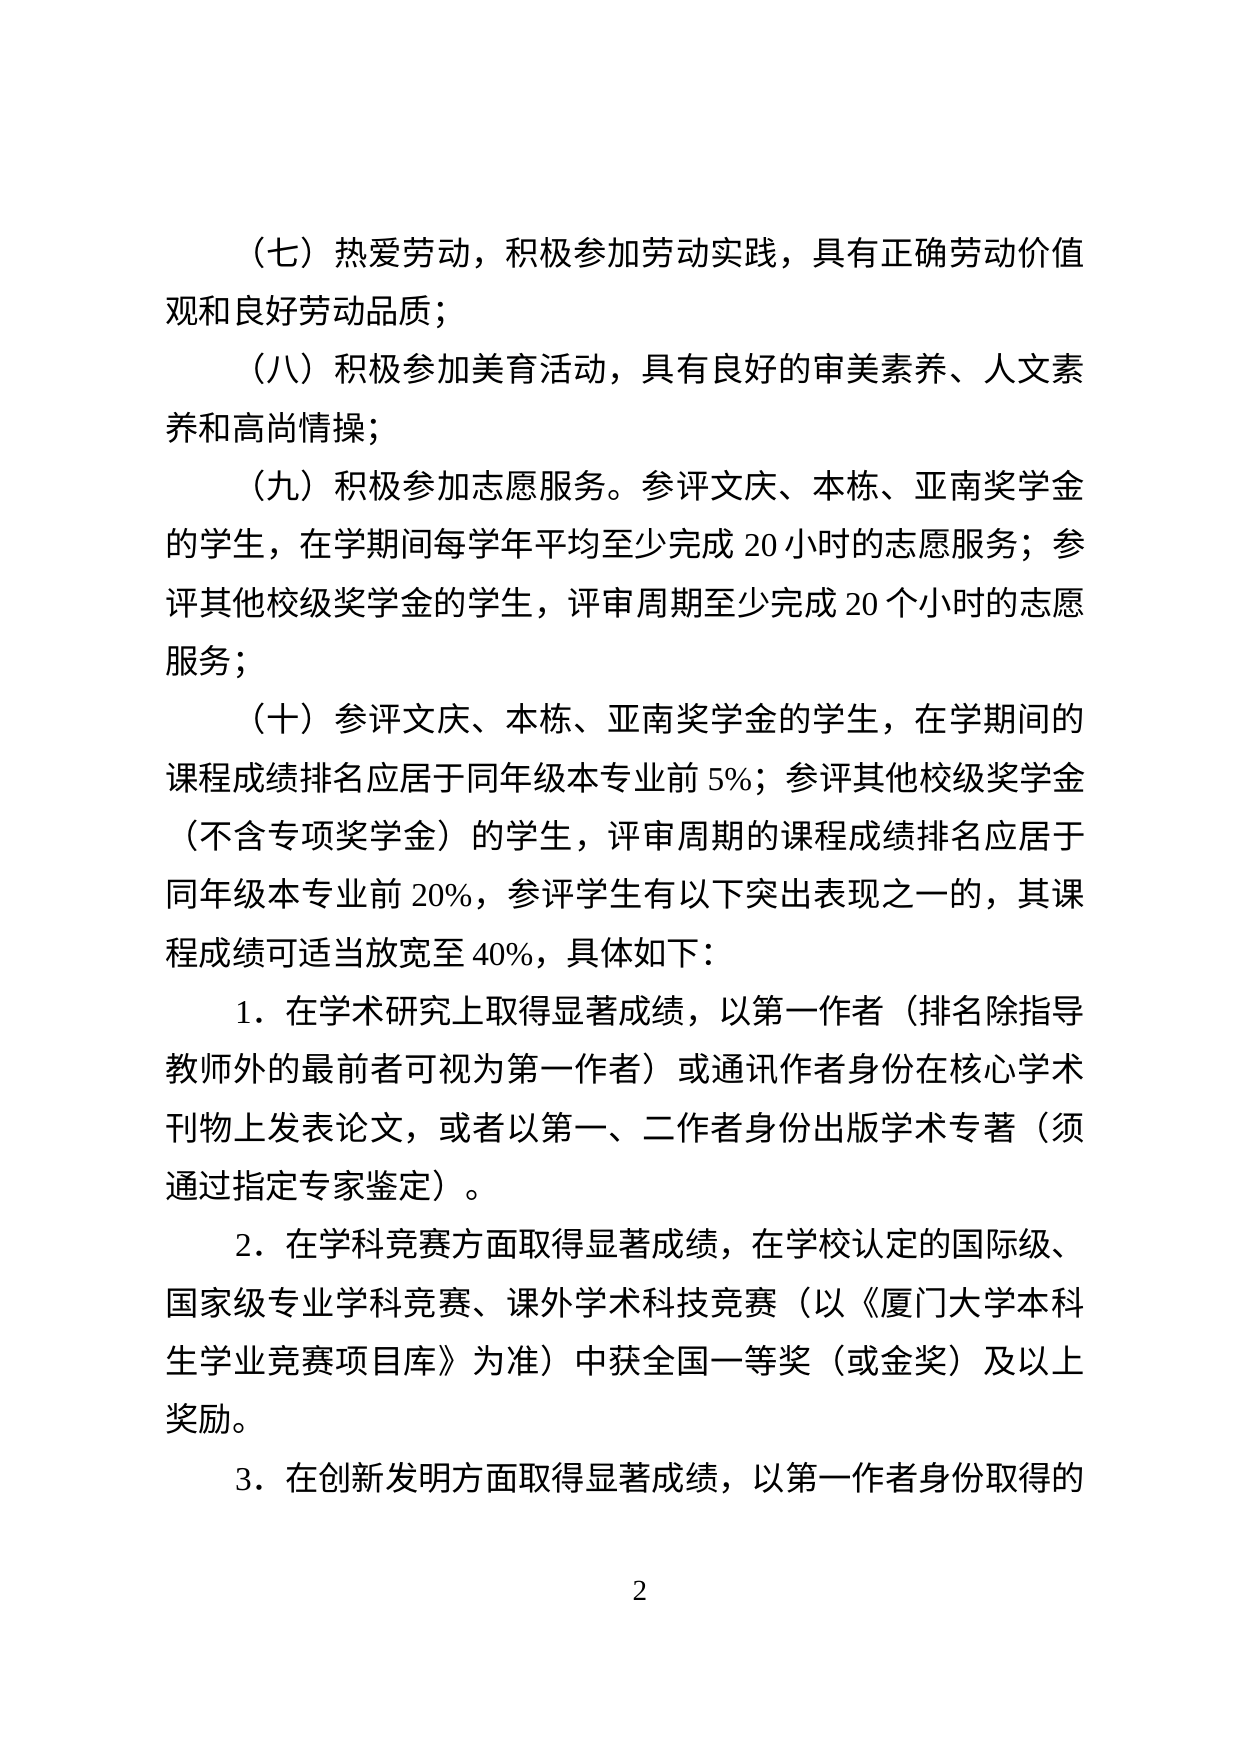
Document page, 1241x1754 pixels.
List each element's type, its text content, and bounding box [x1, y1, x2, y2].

text （七）热爱劳动，积极参加劳动实践，具有正确劳动价值观和良好劳动品质； [165, 218, 1087, 335]
text （十）参评文庆、本栋、亚南奖学金的学生，在学期间的课程成绩排名应居于同年级本专业前5%；参评其他校级奖学金（不含专项奖学金）的学生，评审周期的课程成绩排名应居于同年级本专业前20%，参评学生有以下突出表现之一的，其课程成绩可适当放宽至40%，具体如下： [165, 685, 1087, 977]
text 2．在学科竞赛方面取得显著成绩，在学校认定的国际级、国家级专业学科竞赛、课外学术科技竞赛（以《厦门大学本科生学业竞赛项目库》为准）中获全国一等奖（或金奖）及以上奖励。 [165, 1210, 1087, 1443]
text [165, 1443, 1087, 1502]
text 1．在学术研究上取得显著成绩，以第一作者（排名除指导教师外的最前者可视为第一作者）或通讯作者身份在核心学术刊物上发表论文，或者以第一、二作者身份出版学术专著（须通过指定专家鉴定）。 [165, 977, 1087, 1210]
text （八）积极参加美育活动，具有良好的审美素养、人文素养和高尚情操； [165, 335, 1087, 452]
text （九）积极参加志愿服务。参评文庆、本栋、亚南奖学金的学生，在学期间每学年平均至少完成20小时的志愿服务；参评其他校级奖学金的学生，评审周期至少完成20个小时的志愿服务； [165, 452, 1087, 685]
